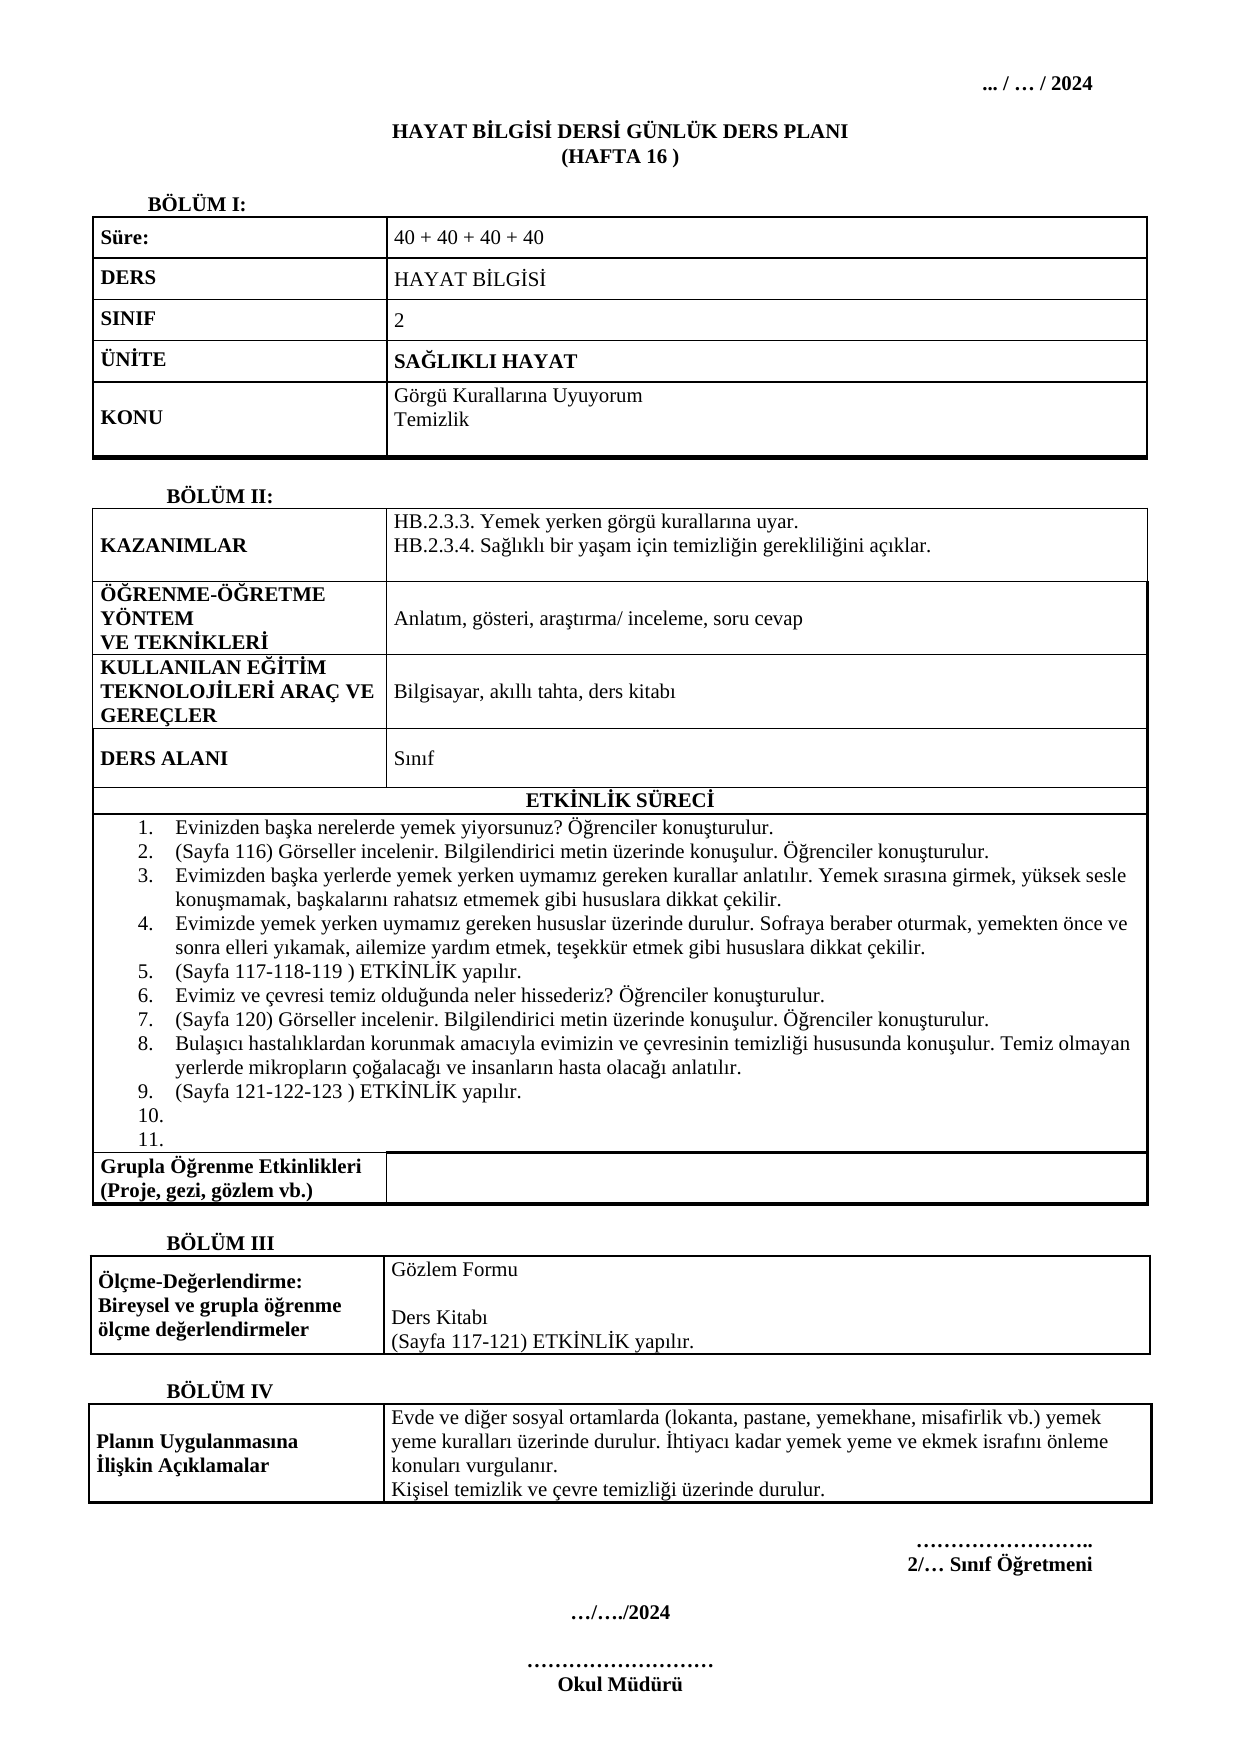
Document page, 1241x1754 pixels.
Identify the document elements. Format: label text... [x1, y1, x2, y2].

text …/…./2024 [148, 1600, 1092, 1624]
text ... / … / 2024 [148, 71, 1092, 95]
text HAYAT BİLGİSİ DERSİ GÜNLÜK DERS PLANI [148, 119, 1092, 143]
table_cell Bilgisayar, akıllı tahta, ders kitabı [387, 655, 1146, 727]
table_header Süre: [94, 218, 386, 257]
subtitle BÖLÜM IV [148, 1379, 1092, 1403]
table_header 40 + 40 + 40 + 40 [388, 218, 1146, 257]
table_cell Anlatım, gösteri, araştırma/ inceleme, soru cevap [387, 582, 1146, 654]
table_header Ölçme-Değerlendirme: Bireysel ve grupla öğrenme ölçme değerlendirmeler [92, 1257, 383, 1353]
text BÖLÜM II: [148, 484, 1092, 508]
table_cell ÜNİTE [94, 341, 386, 381]
table_cell DERS ALANI [94, 729, 386, 787]
table_cell HAYAT BİLGİSİ [388, 259, 1146, 298]
subtitle BÖLÜM III [148, 1230, 1092, 1254]
table_cell [387, 1154, 1146, 1202]
text (HAFTA 16 ) [148, 143, 1092, 168]
table_cell KONU [94, 383, 386, 455]
table_cell KULLANILAN EĞİTİM TEKNOLOJİLERİ ARAÇ VE GEREÇLER [93, 655, 386, 727]
table_cell Grupla Öğrenme Etkinlikleri (Proje, gezi, gözlem vb.) [94, 1153, 386, 1202]
table_cell ÖĞRENME-ÖĞRETME YÖNTEM VE TEKNİKLERİ [93, 582, 386, 654]
table_cell Evinizden başka nerelerde yemek yiyorsunuz? Öğrenciler konuşturulur. (Sayfa 116) Görseller incelenir. Bilgilendirici metin üzerinde konuşulur. Öğrenciler konuşturulur. Evimizden başka yerlerde yemek yerken uymamız gereken kurallar anlatılır. Yemek sırasına girmek, yüksek sesle konuşmamak, başkalarını rahatsız etmemek gibi hususlara dikkat çekilir. Evimizde yemek yerken uymamız gereken hususlar üzerinde durulur. Sofraya beraber oturmak, yemekten önce ve sonra elleri yıkamak, ailemize yardım etmek, teşekkür etmek gibi hususlara dikkat çekilir. (Sayfa 117-118-119 ) ETKİNLİK yapılır. Evimiz ve çevresi temiz olduğunda neler hissederiz? Öğrenciler konuşturulur. (Sayfa 120) Görseller incelenir. Bilgilendirici metin üzerinde konuşulur. Öğrenciler konuşturulur. Bulaşıcı hastalıklardan korunmak amacıyla evimizin ve çevresinin temizliği hususunda konuşulur. Temiz olmayan yerlerde mikropların çoğalacağı ve insanların hasta olacağı anlatılır. (Sayfa 121-122-123 ) ETKİNLİK yapılır. [94, 815, 1146, 1151]
table_header Gözlem Formu Ders Kitabı (Sayfa 117-121) ETKİNLİK yapılır. [385, 1257, 1149, 1353]
table_header Planın Uygulanmasına İlişkin Açıklamalar [90, 1405, 383, 1501]
table_cell DERS [94, 259, 386, 298]
table_header KAZANIMLAR [93, 509, 386, 581]
text 2/… Sınıf Öğretmeni [148, 1552, 1092, 1576]
table_cell Sınıf [387, 729, 1146, 787]
text ……………………… [148, 1648, 1092, 1672]
table_header Evde ve diğer sosyal ortamlarda (lokanta, pastane, yemekhane, misafirlik vb.) yemek yeme kuralları üzerinde durulur. İhtiyacı kadar yemek yeme ve ekmek israfını önleme konuları vurgulanır. Kişisel temizlik ve çevre temizliği üzerinde durulur. [385, 1405, 1150, 1501]
table_header HB.2.3.3. Yemek yerken görgü kurallarına uyar. HB.2.3.4. Sağlıklı bir yaşam için temizliğin gerekliliğini açıklar. [387, 509, 1147, 581]
text …………………….. [148, 1527, 1092, 1552]
table_cell SINIF [94, 300, 386, 340]
table_cell Görgü Kurallarına Uyuyorum Temizlik [388, 383, 1146, 455]
table_cell 2 [388, 300, 1146, 340]
table_cell ETKİNLİK SÜRECİ [94, 788, 1146, 812]
table_cell SAĞLIKLI HAYAT [388, 341, 1146, 381]
text Okul Müdürü [148, 1672, 1092, 1696]
text BÖLÜM I: [148, 192, 1092, 216]
